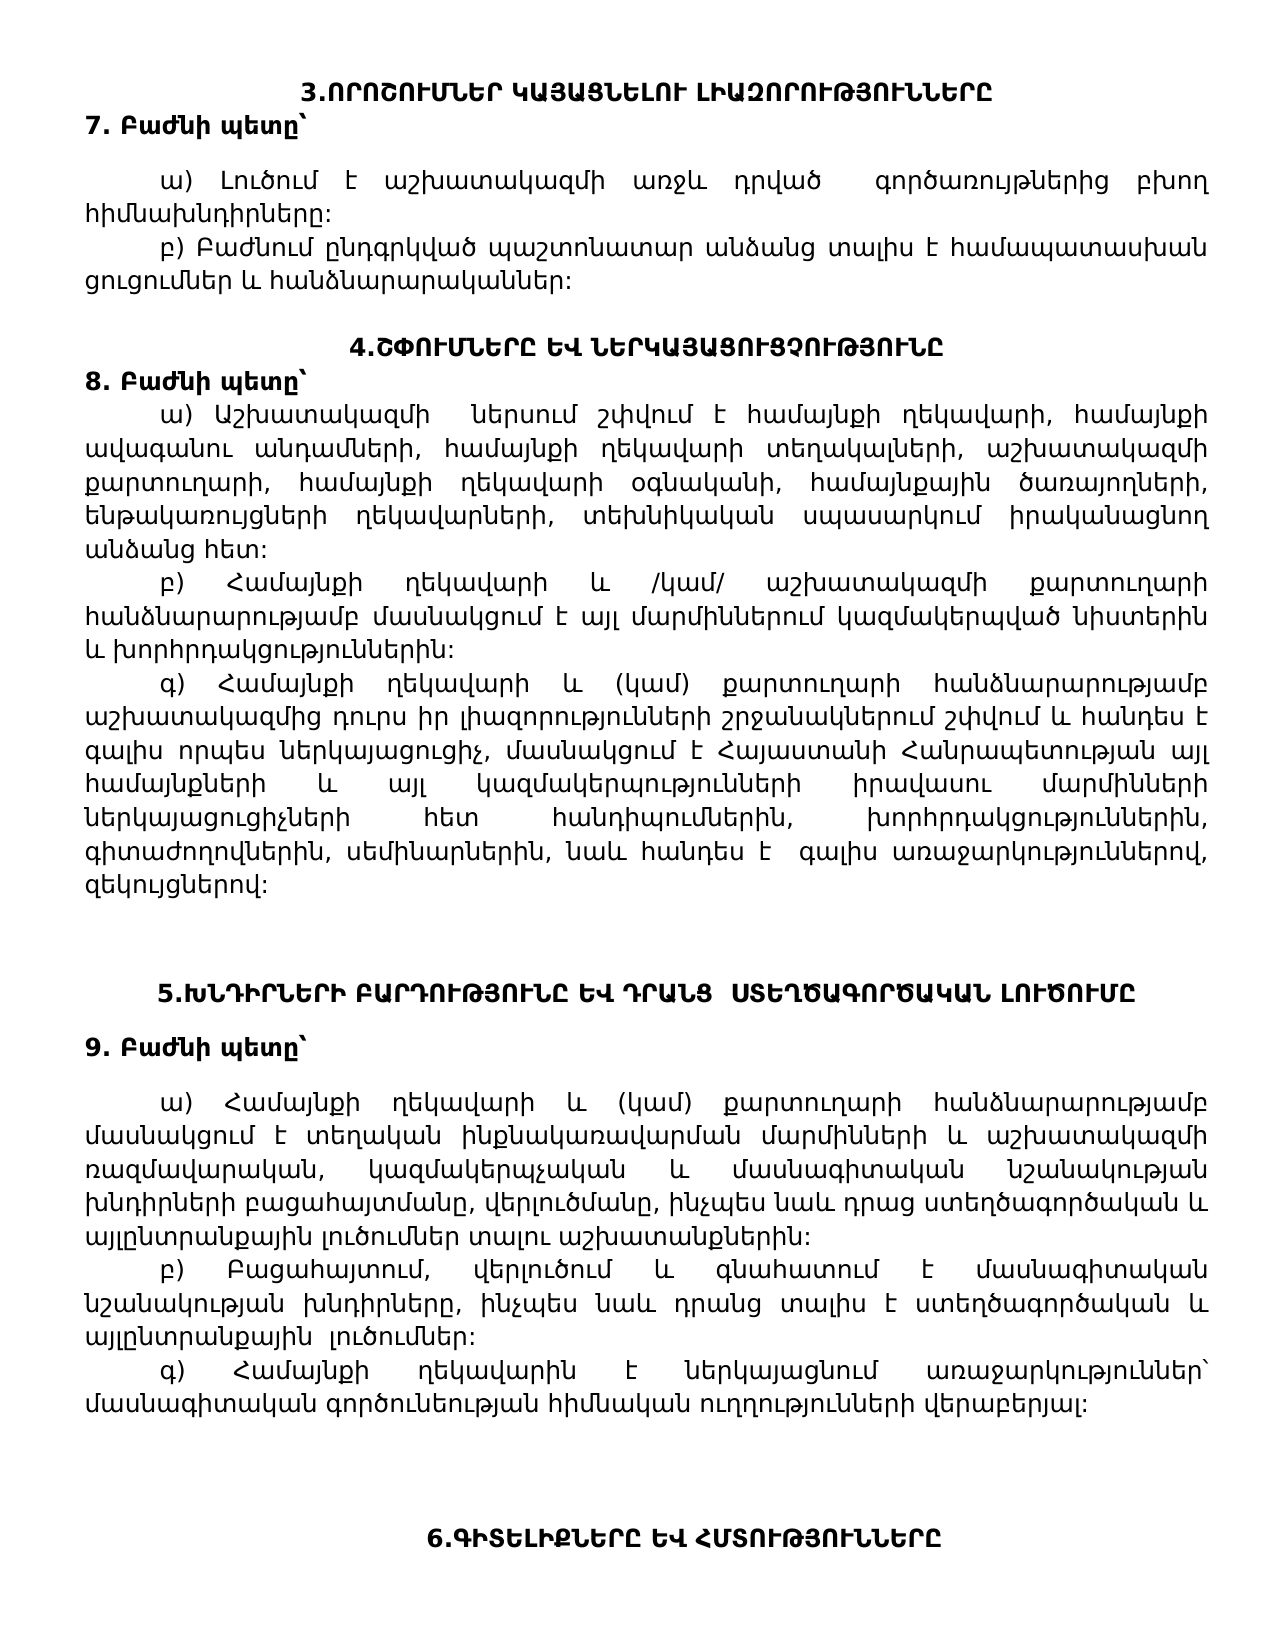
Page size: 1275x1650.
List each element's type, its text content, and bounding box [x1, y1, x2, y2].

text 8. Բաժնի պետը՝ [84, 367, 1209, 396]
text բ) Բացահայտում, վերլուծում և գնահատում է մասնագիտական նշանակության խնդիրները, ինչպես նաև դրանց տալիս է ստեղծագործական և այլընտրանքային լուծումներ: [84, 1255, 1209, 1352]
text բ) Բաժնում ընդգրկված պաշտոնատար անձանց տալիս է համապատասխան ցուցումներ և հանձնարարականներ: [84, 233, 1209, 296]
text ա) Աշխատակազմի ներսում շփվում է համայնքի ղեկավարի, համայնքի ավագանու անդամների, համայնքի ղեկավարի տեղակալների, աշխատակազմի քարտուղարի, համայնքի ղեկավարի օգնականի, համայնքային ծառայողների, ենթակառույցների ղեկավարների, տեխնիկական սպասարկում իրականացնող անձանց հետ: [84, 401, 1209, 564]
text 6.ԳԻՏԵԼԻՔՆԵՐԸ ԵՎ ՀՄՏՈՒԹՅՈՒՆՆԵՐԸ [84, 1524, 1209, 1553]
text 4.ՇՓՈՒՄՆԵՐԸ ԵՎ ՆԵՐԿԱՅԱՑՈՒՑՉՈՒԹՅՈՒՆԸ [84, 333, 1209, 363]
text ա) Համայնքի ղեկավարի և (կամ) քարտուղարի հանձնարարությամբ մասնակցում է տեղական ինքնակառավարման մարմինների և աշխատակազմի ռազմավարական, կազմակերպչական և մասնագիտական նշանակության խնդիրների բացահայտմանը, վերլուծմանը, ինչպես նաև դրաց ստեղծագործական և այլընտրանքային լուծումներ տալու աշխատանքներին: [84, 1088, 1209, 1251]
text ա) Լուծում է աշխատակազմի առջև դրված գործառույթներից բխող հիմնախնդիրները: [84, 166, 1209, 228]
text 7. Բաժնի պետը՝ [84, 111, 1209, 141]
text 9. Բաժնի պետը՝ [84, 1033, 1209, 1062]
text բ) Համայնքի ղեկավարի և /կամ/ աշխատակազմի քարտուղարի հանձնարարությամբ մասնակցում է այլ մարմիններում կազմակերպված նիստերին և խորհրդակցություններին: [84, 568, 1209, 664]
text գ) Համայնքի ղեկավարի և (կամ) քարտուղարի հանձնարարությամբ աշխատակազմից դուրս իր լիազորությունների շրջանակներում շփվում և հանդես է գալիս որպես ներկայացուցիչ, մասնակցում է Հայաստանի Հանրապետության այլ համայնքների և այլ կազմակերպությունների իրավասու մարմինների ներկայացուցիչների հետ հանդիպումներին, խորհրդակցություններին, գիտաժողովներին, սեմինարներին, նաև հանդես է գալիս առաջարկություններով, զեկույցներով: [84, 669, 1209, 899]
text 3.ՈՐՈՇՈՒՄՆԵՐ ԿԱՅԱՑՆԵԼՈՒ ԼԻԱԶՈՐՈՒԹՅՈՒՆՆԵՐԸ [84, 78, 1209, 107]
text գ) Համայնքի ղեկավարին է ներկայացնում առաջարկություններ՝ մասնագիտական գործունեության հիմնական ուղղությունների վերաբերյալ: [84, 1356, 1209, 1419]
text 5.ԽՆԴԻՐՆԵՐԻ ԲԱՐԴՈՒԹՅՈՒՆԸ ԵՎ ԴՐԱՆՑ ՍՏԵՂԾԱԳՈՐԾԱԿԱՆ ԼՈՒԾՈՒՄԸ [84, 979, 1209, 1008]
